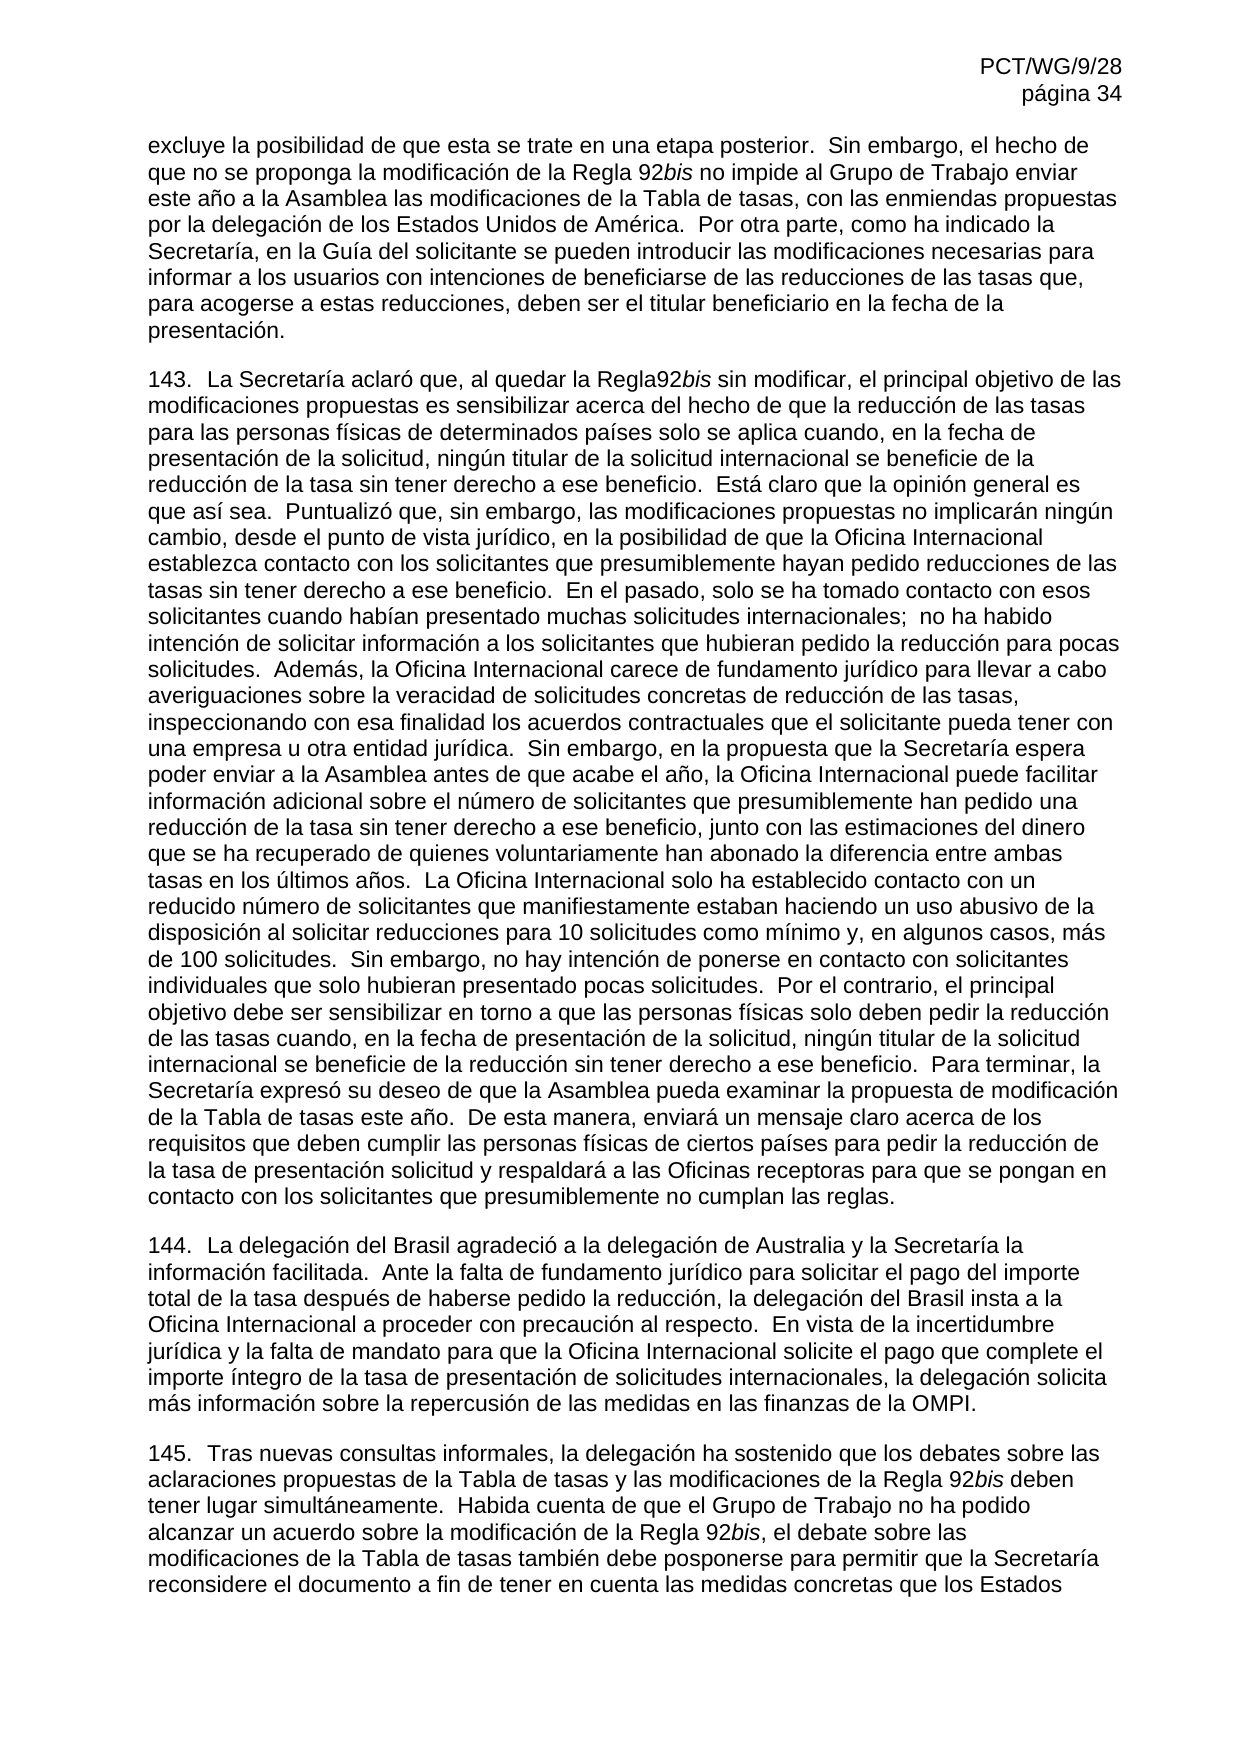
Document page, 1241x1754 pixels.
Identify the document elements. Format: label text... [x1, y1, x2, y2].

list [148, 132, 1122, 343]
list La delegación del Brasil agradeció a la delegación de Australia y la Secretaría la información facilitada. Ante la falta de fundamento jurídico para solicitar el pago del importe total de la tasa después de haberse pedido la reducción, la delegación del Brasil insta a la Oficina Internacional a proceder con precaución al respecto. En vista de la incertidumbre jurídica y la falta de mandato para que la Oficina Internacional solicite el pago que complete el importe íntegro de la tasa de presentación de solicitudes internacionales, la delegación solicita más información sobre la repercusión de las medidas en las finanzas de la OMPI. [148, 1232, 1122, 1417]
list La Secretaría aclaró que, al quedar la Regla92bis sin modificar, el principal objetivo de las modificaciones propuestas es sensibilizar acerca del hecho de que la reducción de las tasas para las personas físicas de determinados países solo se aplica cuando, en la fecha de presentación de la solicitud, ningún titular de la solicitud internacional se beneficie de la reducción de la tasa sin tener derecho a ese beneficio. Está claro que la opinión general es que así sea. Puntualizó que, sin embargo, las modificaciones propuestas no implicarán ningún cambio, desde el punto de vista jurídico, en la posibilidad de que la Oficina Internacional establezca contacto con los solicitantes que presumiblemente hayan pedido reducciones de las tasas sin tener derecho a ese beneficio. En el pasado, solo se ha tomado contacto con esos solicitantes cuando habían presentado muchas solicitudes internacionales; no ha habido intención de solicitar información a los solicitantes que hubieran pedido la reducción para pocas solicitudes. Además, la Oficina Internacional carece de fundamento jurídico para llevar a cabo averiguaciones sobre la veracidad de solicitudes concretas de reducción de las tasas, inspeccionando con esa finalidad los acuerdos contractuales que el solicitante pueda tener con una empresa u otra entidad jurídica. Sin embargo, en la propuesta que la Secretaría espera poder enviar a la Asamblea antes de que acabe el año, la Oficina Internacional puede facilitar información adicional sobre el número de solicitantes que presumiblemente han pedido una reducción de la tasa sin tener derecho a ese beneficio, junto con las estimaciones del dinero que se ha recuperado de quienes voluntariamente han abonado la diferencia entre ambas tasas en los últimos años. La Oficina Internacional solo ha establecido contacto con un reducido número de solicitantes que manifiestamente estaban haciendo un uso abusivo de la disposición al solicitar reducciones para 10 solicitudes como mínimo y, en algunos casos, más de 100 solicitudes. Sin embargo, no hay intención de ponerse en contacto con solicitantes individuales que solo hubieran presentado pocas solicitudes. Por el contrario, el principal objetivo debe ser sensibilizar en torno a que las personas físicas solo deben pedir la reducción de las tasas cuando, en la fecha de presentación de la solicitud, ningún titular de la solicitud internacional se beneficie de la reducción sin tener derecho a ese beneficio. Para terminar, la Secretaría expresó su deseo de que la Asamblea pueda examinar la propuesta de modificación de la Tabla de tasas este año. De esta manera, enviará un mensaje claro acerca de los requisitos que deben cumplir las personas físicas de ciertos países para pedir la reducción de la tasa de presentación solicitud y respaldará a las Oficinas receptoras para que se pongan en contacto con los solicitantes que presumiblemente no cumplan las reglas. [148, 366, 1122, 1209]
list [148, 1439, 1122, 1598]
